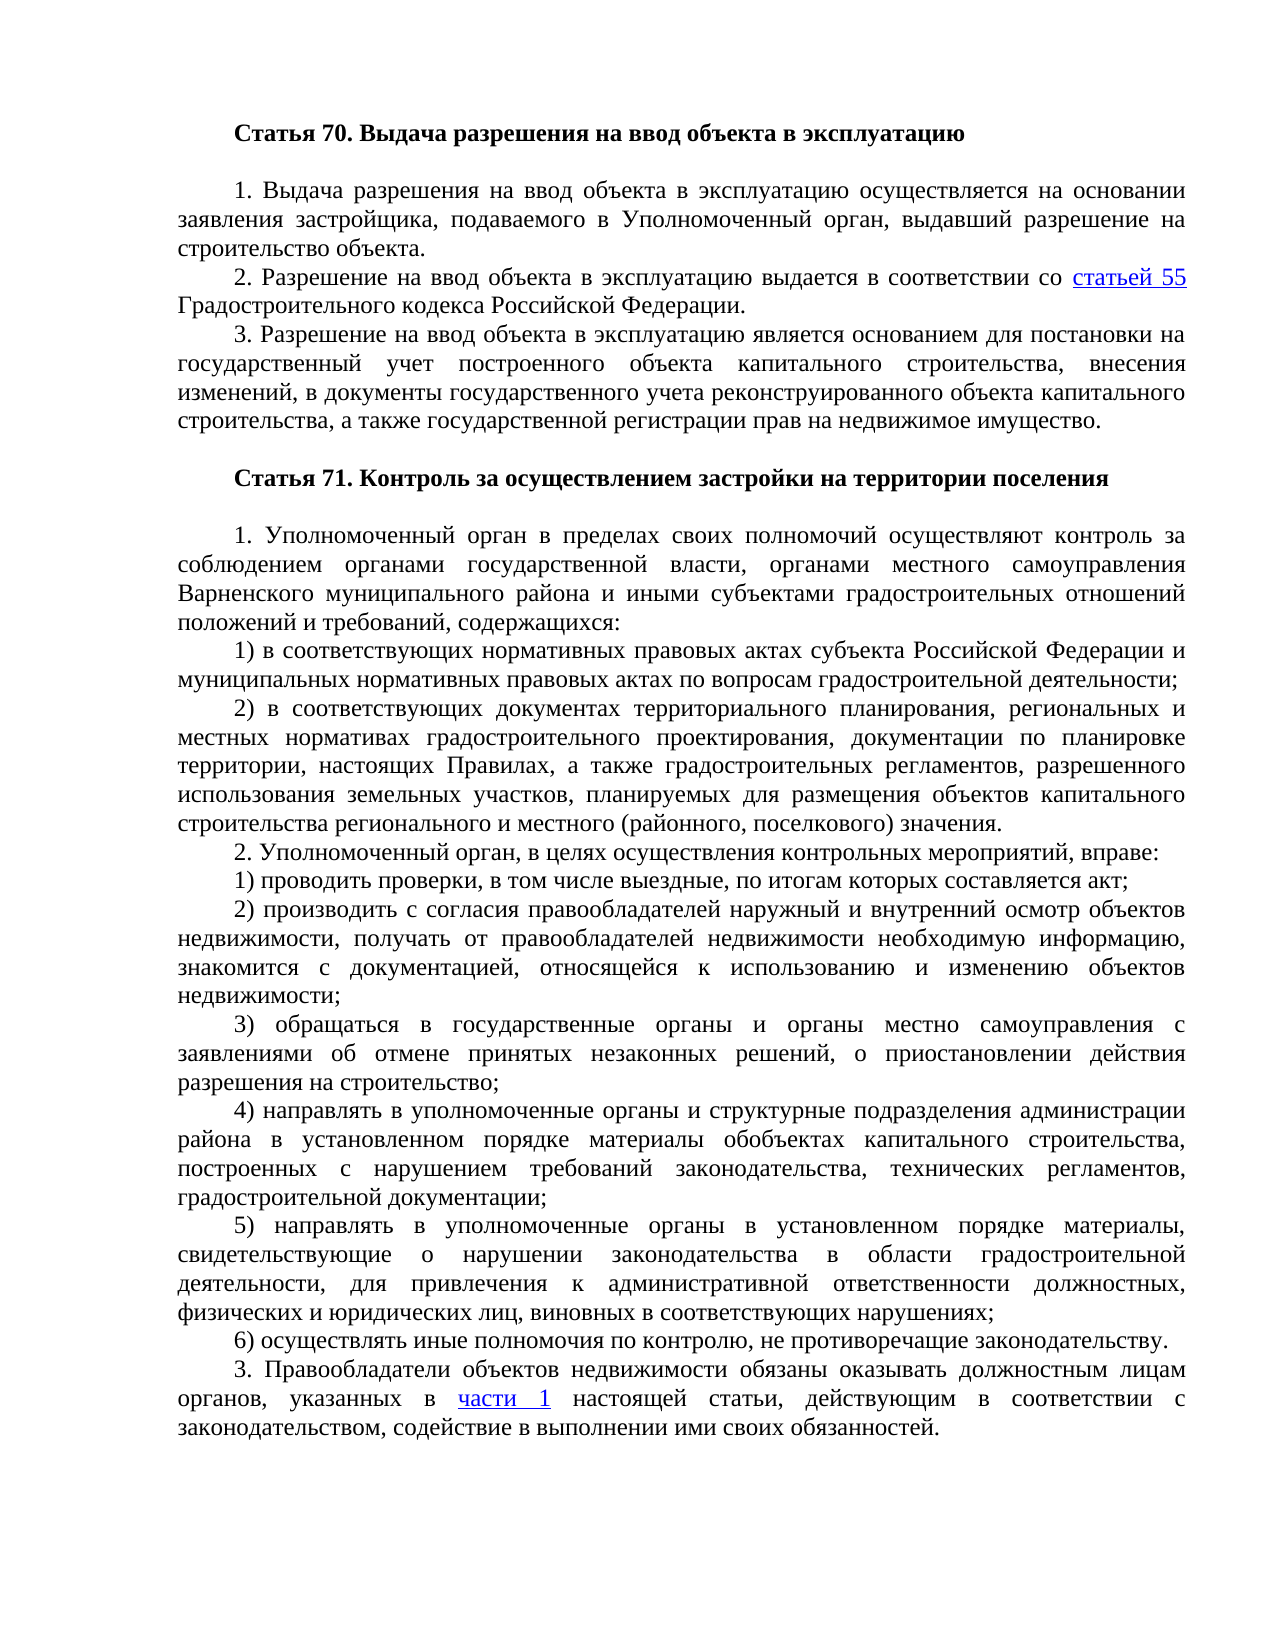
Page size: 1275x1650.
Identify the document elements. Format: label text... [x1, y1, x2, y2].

text 2. Разрешение на ввод объекта в эксплуатацию выдается в соответствии со статьей 55 Градостроительного кодекса Российской Федерации. [177, 262, 1186, 319]
text 3. Разрешение на ввод объекта в эксплуатацию является основанием для постановки на государственный учет построенного объекта капитального строительства, внесения изменений, в документы государственного учета реконструированного объекта капитального строительства, а также государственной регистрации прав на недвижимое имущество. [177, 319, 1186, 434]
text 3. Правообладатели объектов недвижимости обязаны оказывать должностным лицам органов, указанных в части 1 настоящей статьи, действующим в соответствии с законодательством, содействие в выполнении ими своих обязанностей. [177, 1354, 1186, 1441]
text 2. Уполномоченный орган, в целях осуществления контрольных мероприятий, вправе: [177, 837, 1186, 866]
text 2) производить с согласия правообладателей наружный и внутренний осмотр объектов недвижимости, получать от правообладателей недвижимости необходимую информацию, знакомится с документацией, относящейся к использованию и изменению объектов недвижимости; [177, 894, 1186, 1009]
text 3) обращаться в государственные органы и органы местно самоуправления с заявлениями об отмене принятых незаконных решений, о приостановлении действия разрешения на строительство; [177, 1009, 1186, 1096]
text Статья 70. Выдача разрешения на ввод объекта в эксплуатацию [177, 118, 1186, 147]
text 1) проводить проверки, в том числе выездные, по итогам которых составляется акт; [177, 866, 1186, 894]
text 6) осуществлять иные полномочия по контролю, не противоречащие законодательству. [177, 1326, 1186, 1354]
text Статья 71. Контроль за осуществлением застройки на территории поселения [177, 463, 1186, 492]
text 5) направлять в уполномоченные органы в установленном порядке материалы, свидетельствующие о нарушении законодательства в области градостроительной деятельности, для привлечения к административной ответственности должностных, физических и юридических лиц, виновных в соответствующих нарушениях; [177, 1211, 1186, 1326]
text 1. Уполномоченный орган в пределах своих полномочий осуществляют контроль за соблюдением органами государственной власти, органами местного самоуправления Варненского муниципального района и иными субъектами градостроительных отношений положений и требований, содержащихся: [177, 521, 1186, 636]
text 4) направлять в уполномоченные органы и структурные подразделения администрации района в установленном порядке материалы обобъектах капитального строительства, построенных с нарушением требований законодательства, технических регламентов, градостроительной документации; [177, 1096, 1186, 1211]
text 1) в соответствующих нормативных правовых актах субъекта Российской Федерации и муниципальных нормативных правовых актах по вопросам градостроительной деятельности; [177, 636, 1186, 693]
text 2) в соответствующих документах территориального планирования, региональных и местных нормативах градостроительного проектирования, документации по планировке территории, настоящих Правилах, а также градостроительных регламентов, разрешенного использования земельных участков, планируемых для размещения объектов капитального строительства регионального и местного (районного, поселкового) значения. [177, 693, 1186, 837]
text 1. Выдача разрешения на ввод объекта в эксплуатацию осуществляется на основании заявления застройщика, подаваемого в Уполномоченный орган, выдавший разрешение на строительство объекта. [177, 176, 1186, 262]
